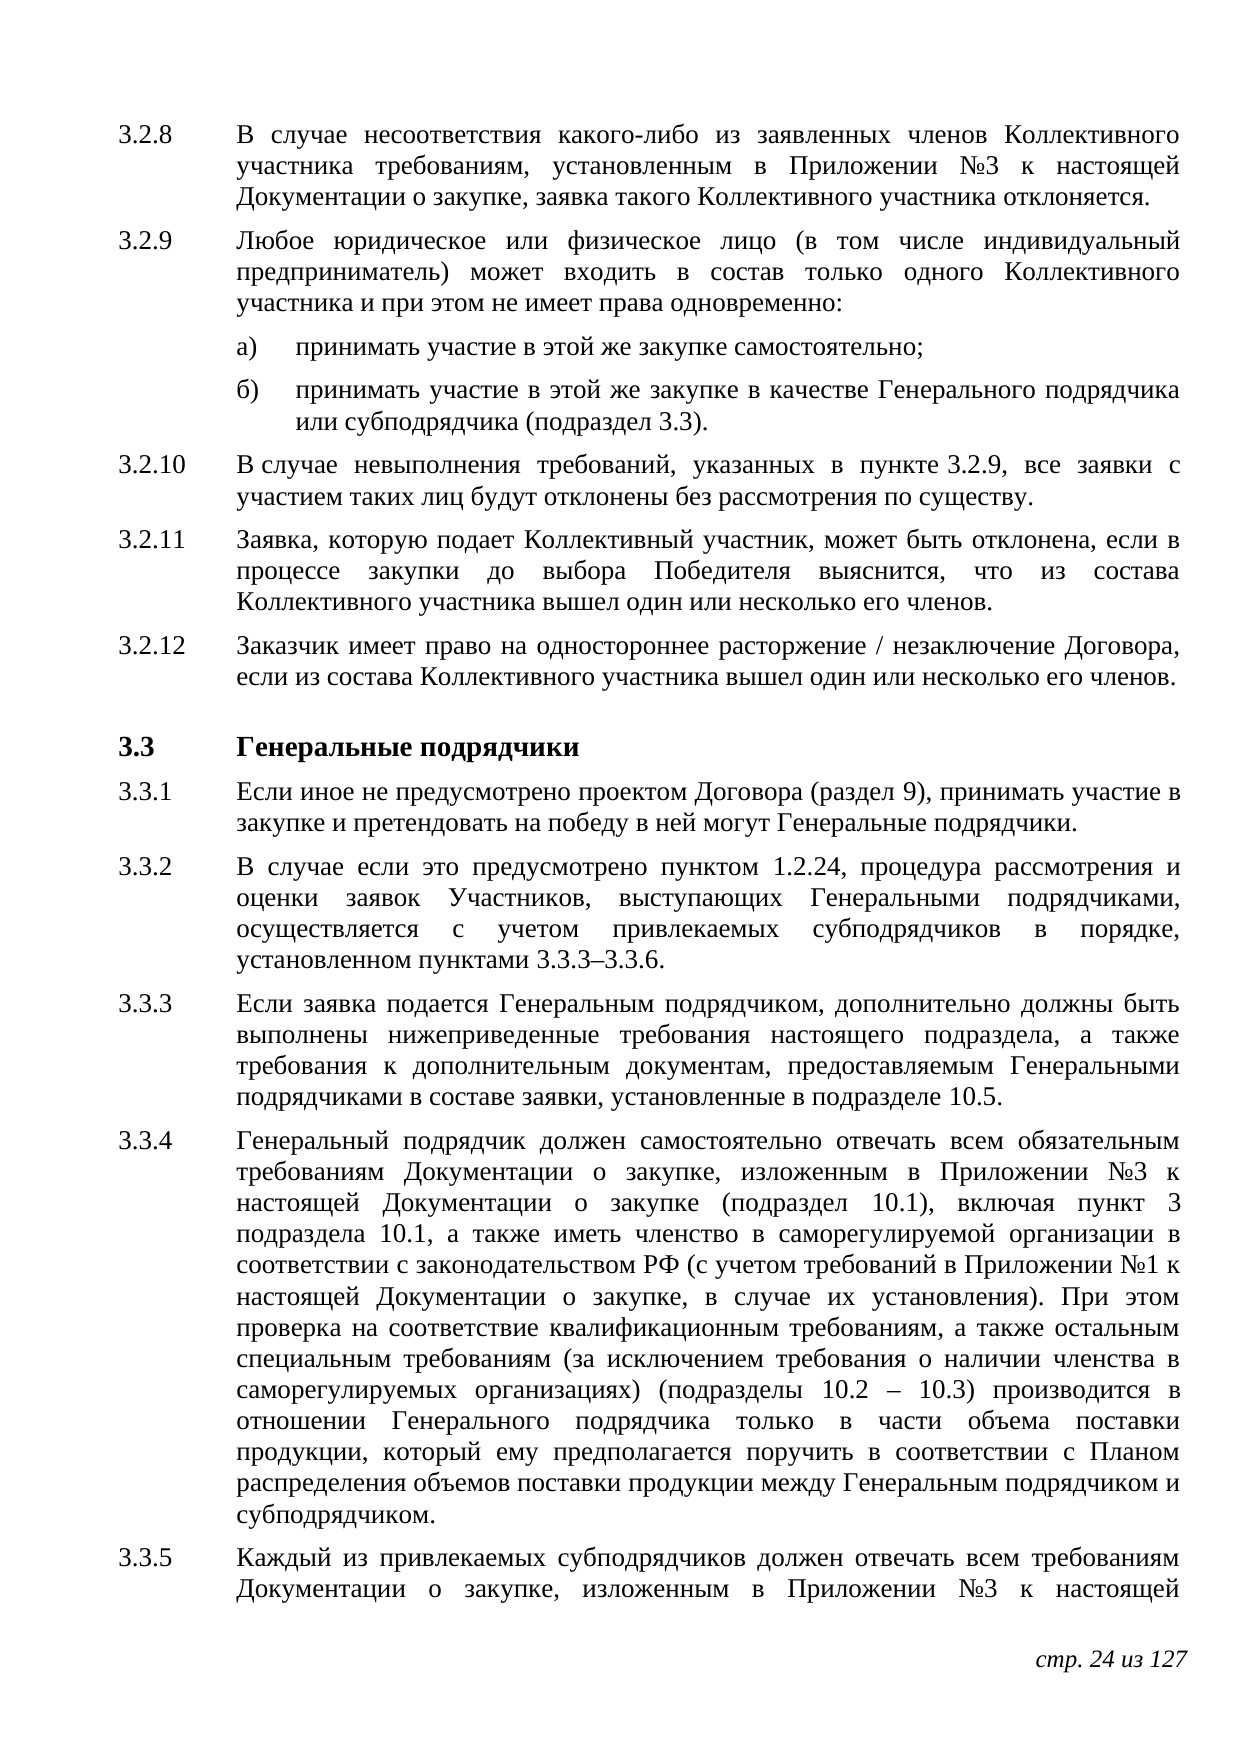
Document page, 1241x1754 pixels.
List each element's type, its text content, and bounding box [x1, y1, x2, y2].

text Заявка, которую подает Коллективный участник, может быть отклонена, если в процессе закупки до выбора Победителя выяснится, что из состава Коллективного участника вышел один или несколько его членов. [118, 523, 1181, 617]
text принимать участие в этой же закупке самостоятельно; [236, 330, 1181, 361]
text Генеральный подрядчик должен самостоятельно отвечать всем обязательным требованиям Документации о закупке, изложенным в Приложении №3 к настоящей Документации о закупке (подраздел 10.1), включая пункт 3 подраздела 10.1, а также иметь членство в саморегулируемой организации в соответствии с законодательством РФ (с учетом требований в Приложении №1 к настоящей Документации о закупке, в случае их установления). При этом проверка на соответствие квалификационным требованиям, а также остальным специальным требованиям (за исключением требования о наличии членства в саморегулируемых организациях) (подразделы 10.2 – 10.3) производится в отношении Генерального подрядчика только в части объема поставки продукции, который ему предполагается поручить в соответствии с Планом распределения объемов поставки продукции между Генеральным подрядчиком и субподрядчиком. [118, 1124, 1181, 1529]
text В случае несоответствия какого-либо из заявленных членов Коллективного участника требованиям, установленным в Приложении №3 к настоящей Документации о закупке, заявка такого Коллективного участника отклоняется. [118, 118, 1181, 212]
text Если иное не предусмотрено проектом Договора (раздел 9), принимать участие в закупке и претендовать на победу в ней могут Генеральные подрядчики. [118, 775, 1181, 837]
text Заказчик имеет право на одностороннее расторжение / незаключение Договора, если из состава Коллективного участника вышел один или несколько его членов. [118, 629, 1181, 691]
text принимать участие в этой же закупке в качестве Генерального подрядчика или субподрядчика (подраздел 3.3). [236, 374, 1181, 436]
subtitle Генеральные подрядчики [118, 729, 1181, 762]
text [118, 1541, 1181, 1604]
text В случае невыполнения требований, указанных в пункте 3.2.9, все заявки с участием таких лиц будут отклонены без рассмотрения по существу. [118, 448, 1181, 511]
text В случае если это предусмотрено пунктом 1.2.24, процедура рассмотрения и оценки заявок Участников, выступающих Генеральными подрядчиками, осуществляется с учетом привлекаемых субподрядчиков в порядке, установленном пунктами 3.3.3–3.3.6. [118, 850, 1181, 974]
text Любое юридическое или физическое лицо (в том числе индивидуальный предприниматель) может входить в состав только одного Коллективного участника и при этом не имеет права одновременно: [118, 224, 1181, 317]
text Если заявка подается Генеральным подрядчиком, дополнительно должны быть выполнены нижеприведенные требования настоящего подраздела, а также требования к дополнительным документам, предоставляемым Генеральными подрядчиками в составе заявки, установленные в подразделе 10.5. [118, 987, 1181, 1111]
